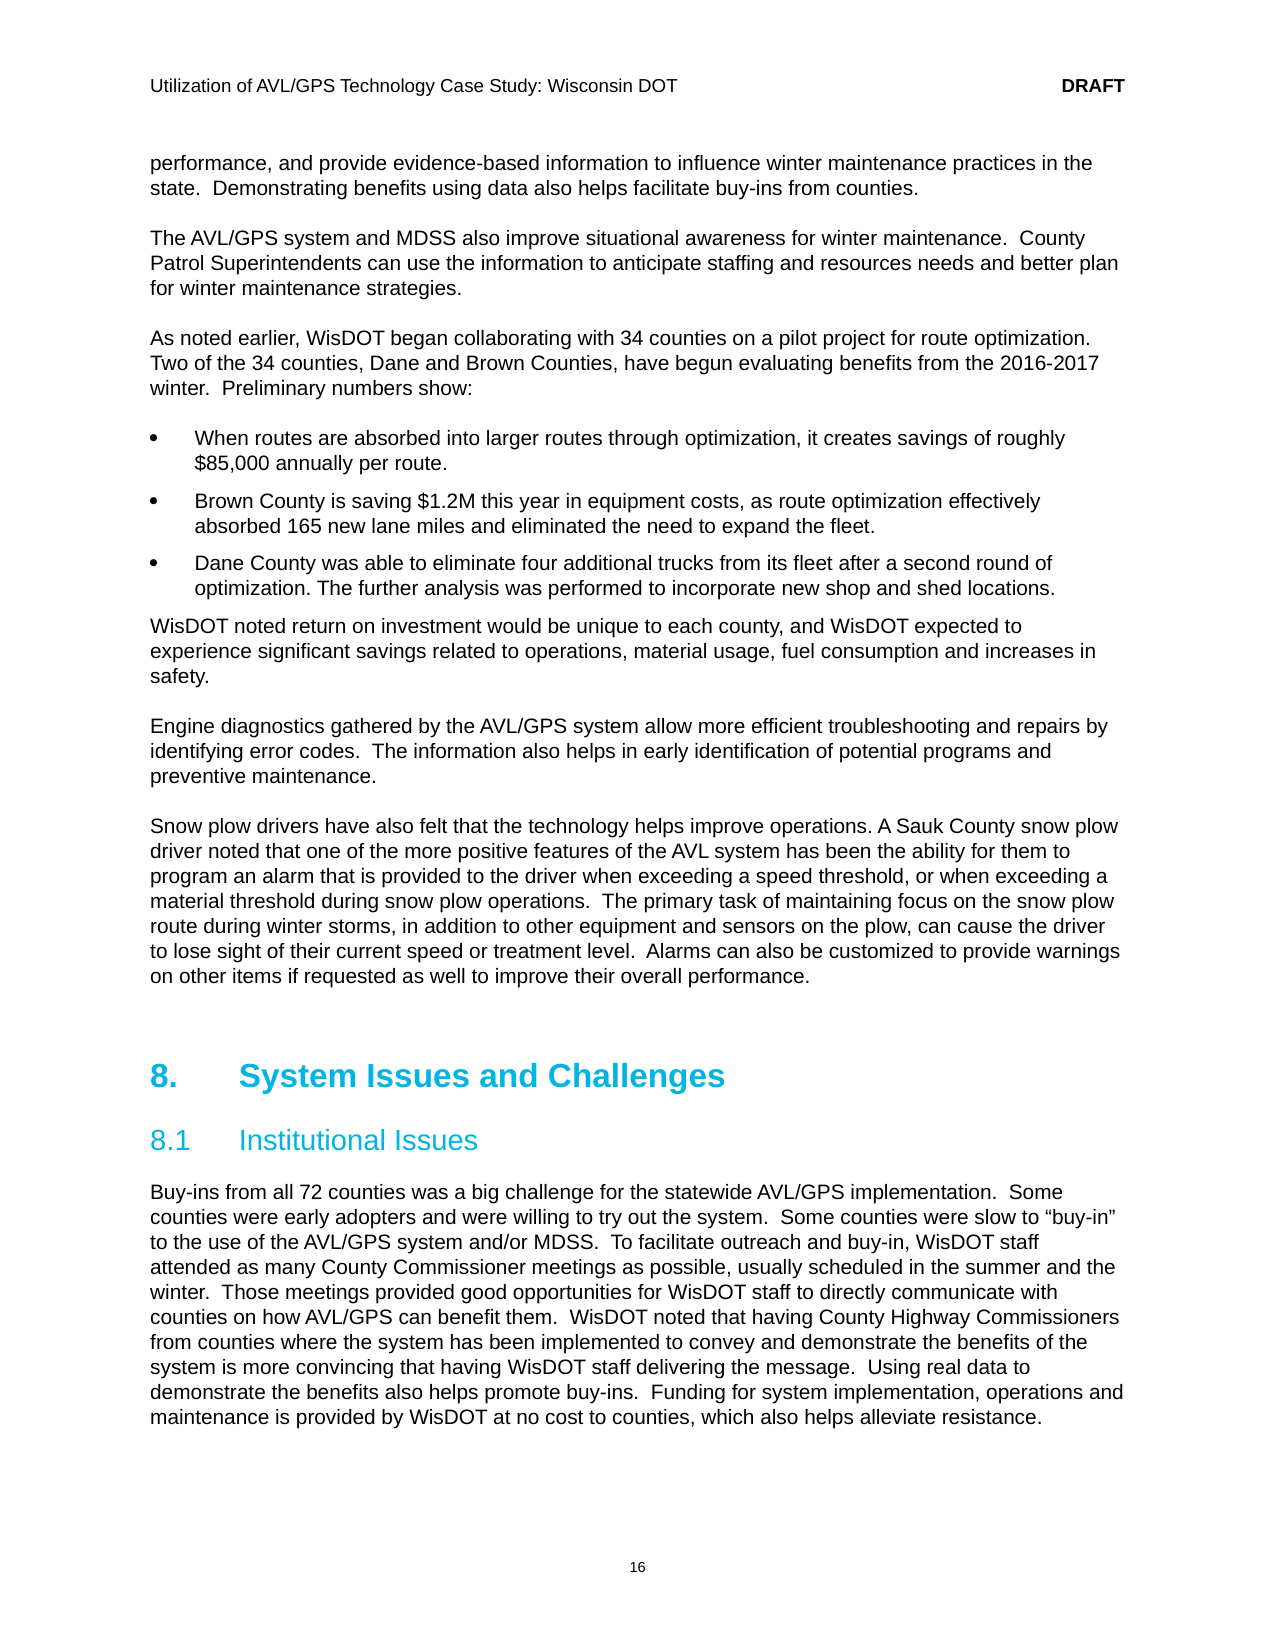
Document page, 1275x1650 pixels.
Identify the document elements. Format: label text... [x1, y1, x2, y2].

text WisDOT noted return on investment would be unique to each county, and WisDOT expected to experience significant savings related to operations, material usage, fuel consumption and increases in safety. [150, 612, 1125, 687]
text Buy-ins from all 72 counties was a big challenge for the statewide AVL/GPS implementation. Some counties were early adopters and were willing to try out the system. Some counties were slow to “buy-in” to the use of the AVL/GPS system and/or MDSS. To facilitate outreach and buy-in, WisDOT staff attended as many County Commissioner meetings as possible, usually scheduled in the summer and the winter. Those meetings provided good opportunities for WisDOT staff to directly communicate with counties on how AVL/GPS can benefit them. WisDOT noted that having County Highway Commissioners from counties where the system has been implemented to convey and demonstrate the benefits of the system is more convincing that having WisDOT staff delivering the message. Using real data to demonstrate the benefits also helps promote buy-ins. Funding for system implementation, operations and maintenance is provided by WisDOT at no cost to counties, which also helps alleviate resistance. [150, 1179, 1125, 1429]
subtitle Institutional Issues [150, 1123, 1125, 1157]
text As noted earlier, WisDOT began collaborating with 34 counties on a pilot project for route optimization. Two of the 34 counties, Dane and Brown Counties, have begun evaluating benefits from the 2016-2017 winter. Preliminary numbers show: [150, 325, 1125, 400]
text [150, 150, 1125, 200]
text Engine diagnostics gathered by the AVL/GPS system allow more efficient troubleshooting and repairs by identifying error codes. The information also helps in early identification of potential programs and preventive maintenance. [150, 712, 1125, 787]
list Brown County is saving $1.2M this year in equipment costs, as route optimization effectively absorbed 165 new lane miles and eliminated the need to expand the fleet. [150, 487, 1125, 537]
text The AVL/GPS system and MDSS also improve situational awareness for winter maintenance. County Patrol Superintendents can use the information to anticipate staffing and resources needs and better plan for winter maintenance strategies. [150, 225, 1125, 300]
subtitle System Issues and Challenges [150, 1056, 1125, 1095]
list Dane County was able to eliminate four additional trucks from its fleet after a second round of optimization. The further analysis was performed to incorporate new shop and shed locations. [150, 550, 1125, 600]
list When routes are absorbed into larger routes through optimization, it creates savings of roughly $85,000 annually per route. [150, 425, 1125, 475]
text Snow plow drivers have also felt that the technology helps improve operations. A Sauk County snow plow driver noted that one of the more positive features of the AVL system has been the ability for them to program an alarm that is provided to the driver when exceeding a speed threshold, or when exceeding a material threshold during snow plow operations. The primary task of maintaining focus on the snow plow route during winter storms, in addition to other equipment and sensors on the plow, can cause the driver to lose sight of their current speed or treatment level. Alarms can also be customized to provide warnings on other items if requested as well to improve their overall performance. [150, 812, 1125, 987]
